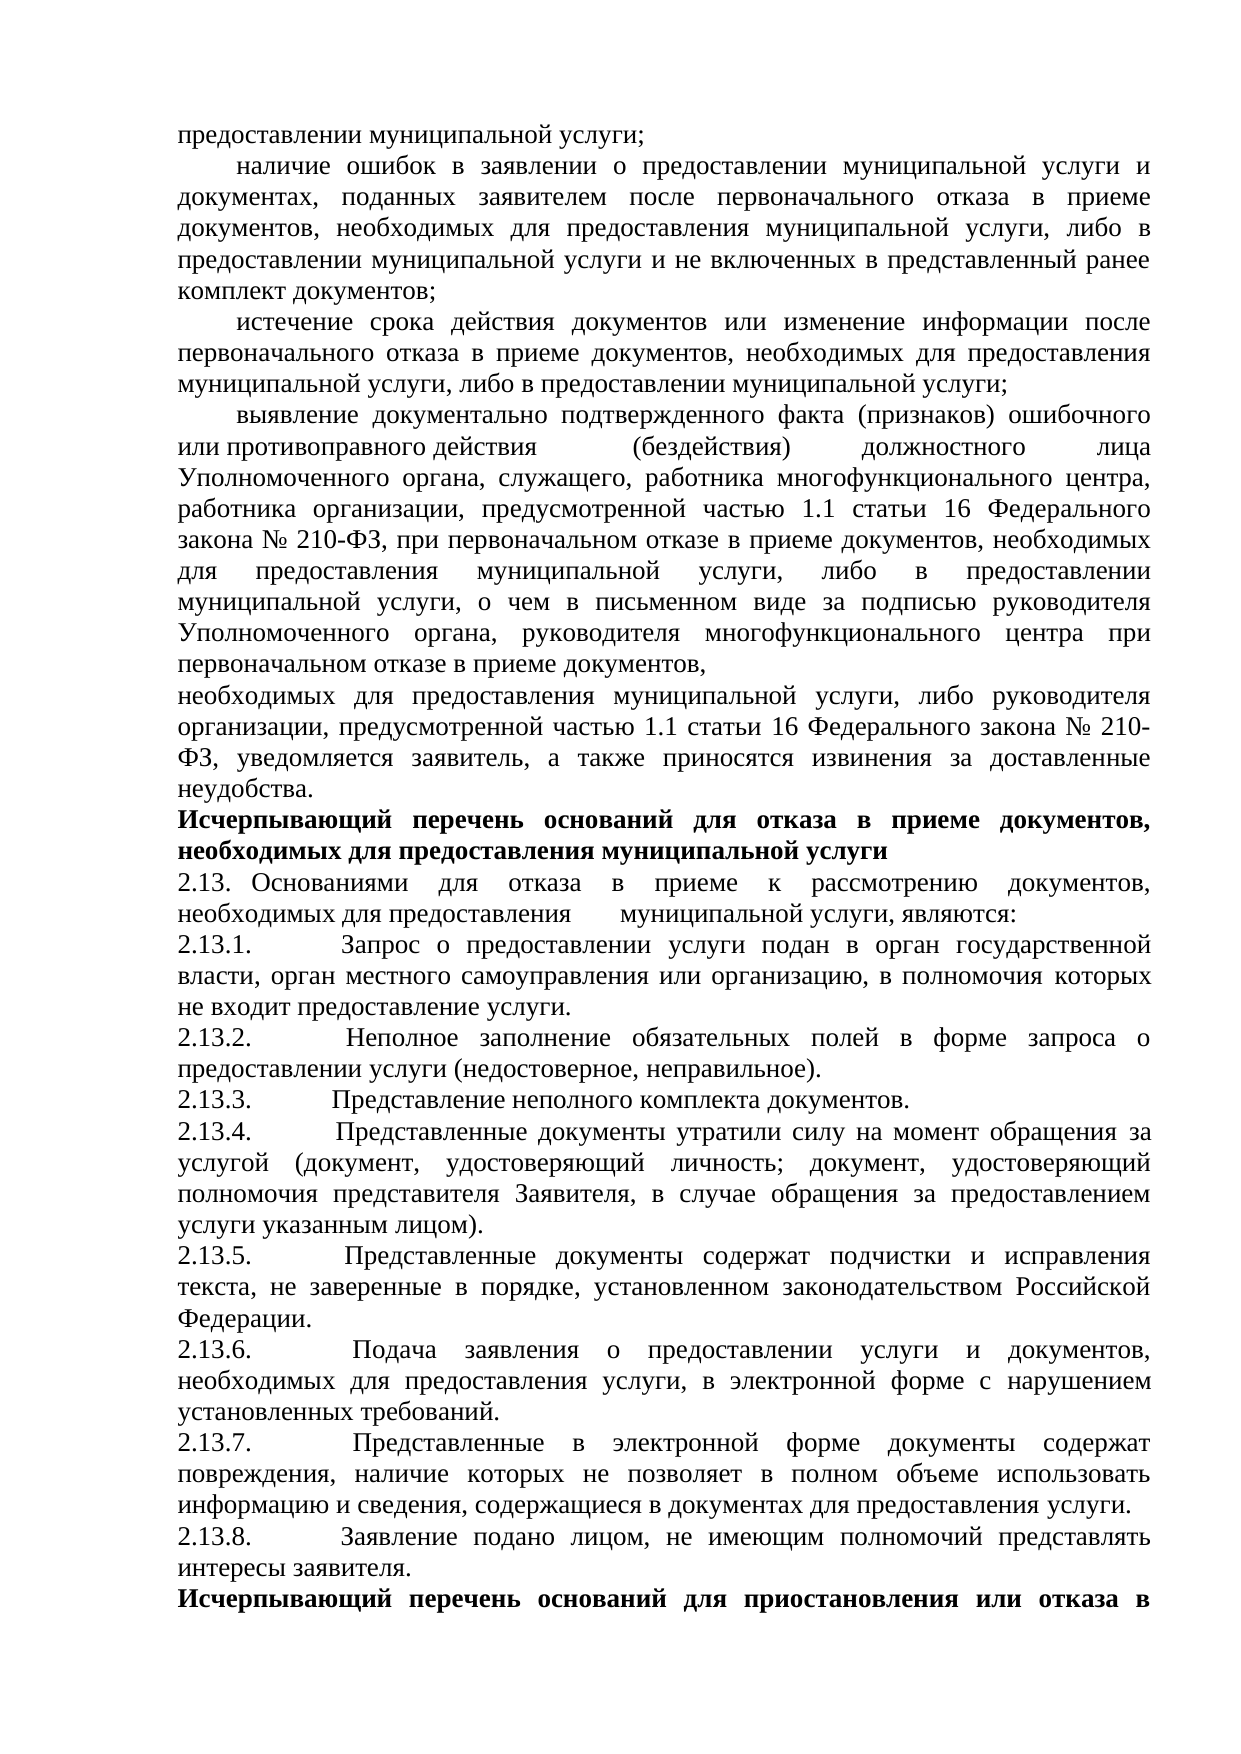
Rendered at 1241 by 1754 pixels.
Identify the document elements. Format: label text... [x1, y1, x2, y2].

list Неполное заполнение обязательных полей в форме запроса о предоставлении услуги (недостоверное, неправильное). [177, 1021, 1152, 1084]
text Исчерпывающий перечень оснований для отказа в приеме документов, необходимых для предоставления муниципальной услуги [177, 803, 1152, 866]
list Основаниями для отказа в приеме к рассмотрению документов, необходимых для предоставления муниципальной услуги, являются: [177, 866, 1152, 928]
list Представленные документы утратили силу на момент обращения за услугой (документ, удостоверяющий личность; документ, удостоверяющий полномочия представителя Заявителя, в случае обращения за предоставлением услуги указанным лицом). [177, 1115, 1152, 1239]
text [177, 1582, 1152, 1613]
list Представленные в электронной форме документы содержат повреждения, наличие которых не позволяет в полном объеме использовать информацию и сведения, содержащиеся в документах для предоставления услуги. [177, 1426, 1152, 1520]
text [177, 118, 1152, 149]
text истечение срока действия документов или изменение информации после первоначального отказа в приеме документов, необходимых для предоставления муниципальной услуги, либо в предоставлении муниципальной услуги; [177, 305, 1152, 398]
list Заявление подано лицом, не имеющим полномочий представлять интересы заявителя. [177, 1520, 1152, 1582]
list Представленные документы содержат подчистки и исправления текста, не заверенные в порядке, установленном законодательством Российской Федерации. [177, 1239, 1152, 1333]
list Запрос о предоставлении услуги подан в орган государственной власти, орган местного самоуправления или организацию, в полномочия которых не входит предоставление услуги. [177, 928, 1152, 1021]
list Подача заявления о предоставлении услуги и документов, необходимых для предоставления услуги, в электронной форме с нарушением установленных требований. [177, 1333, 1152, 1426]
text необходимых для предоставления муниципальной услуги, либо руководителя организации, предусмотренной частью 1.1 статьи 16 Федерального закона № 210-ФЗ, уведомляется заявитель, а также приносятся извинения за доставленные неудобства. [177, 679, 1152, 803]
text выявление документально подтвержденного факта (признаков) ошибочного или противоправного действия (бездействия) должностного лица Уполномоченного органа, служащего, работника многофункционального центра, работника организации, предусмотренной частью 1.1 статьи 16 Федерального закона № 210-ФЗ, при первоначальном отказе в приеме документов, необходимых для предоставления муниципальной услуги, либо в предоставлении муниципальной услуги, о чем в письменном виде за подписью руководителя Уполномоченного органа, руководителя многофункционального центра при первоначальном отказе в приеме документов, [177, 398, 1152, 679]
text наличие ошибок в заявлении о предоставлении муниципальной услуги и документах, поданных заявителем после первоначального отказа в приеме документов, необходимых для предоставления муниципальной услуги, либо в предоставлении муниципальной услуги и не включенных в представленный ранее комплект документов; [177, 149, 1152, 305]
list Представление неполного комплекта документов. [177, 1084, 1152, 1115]
